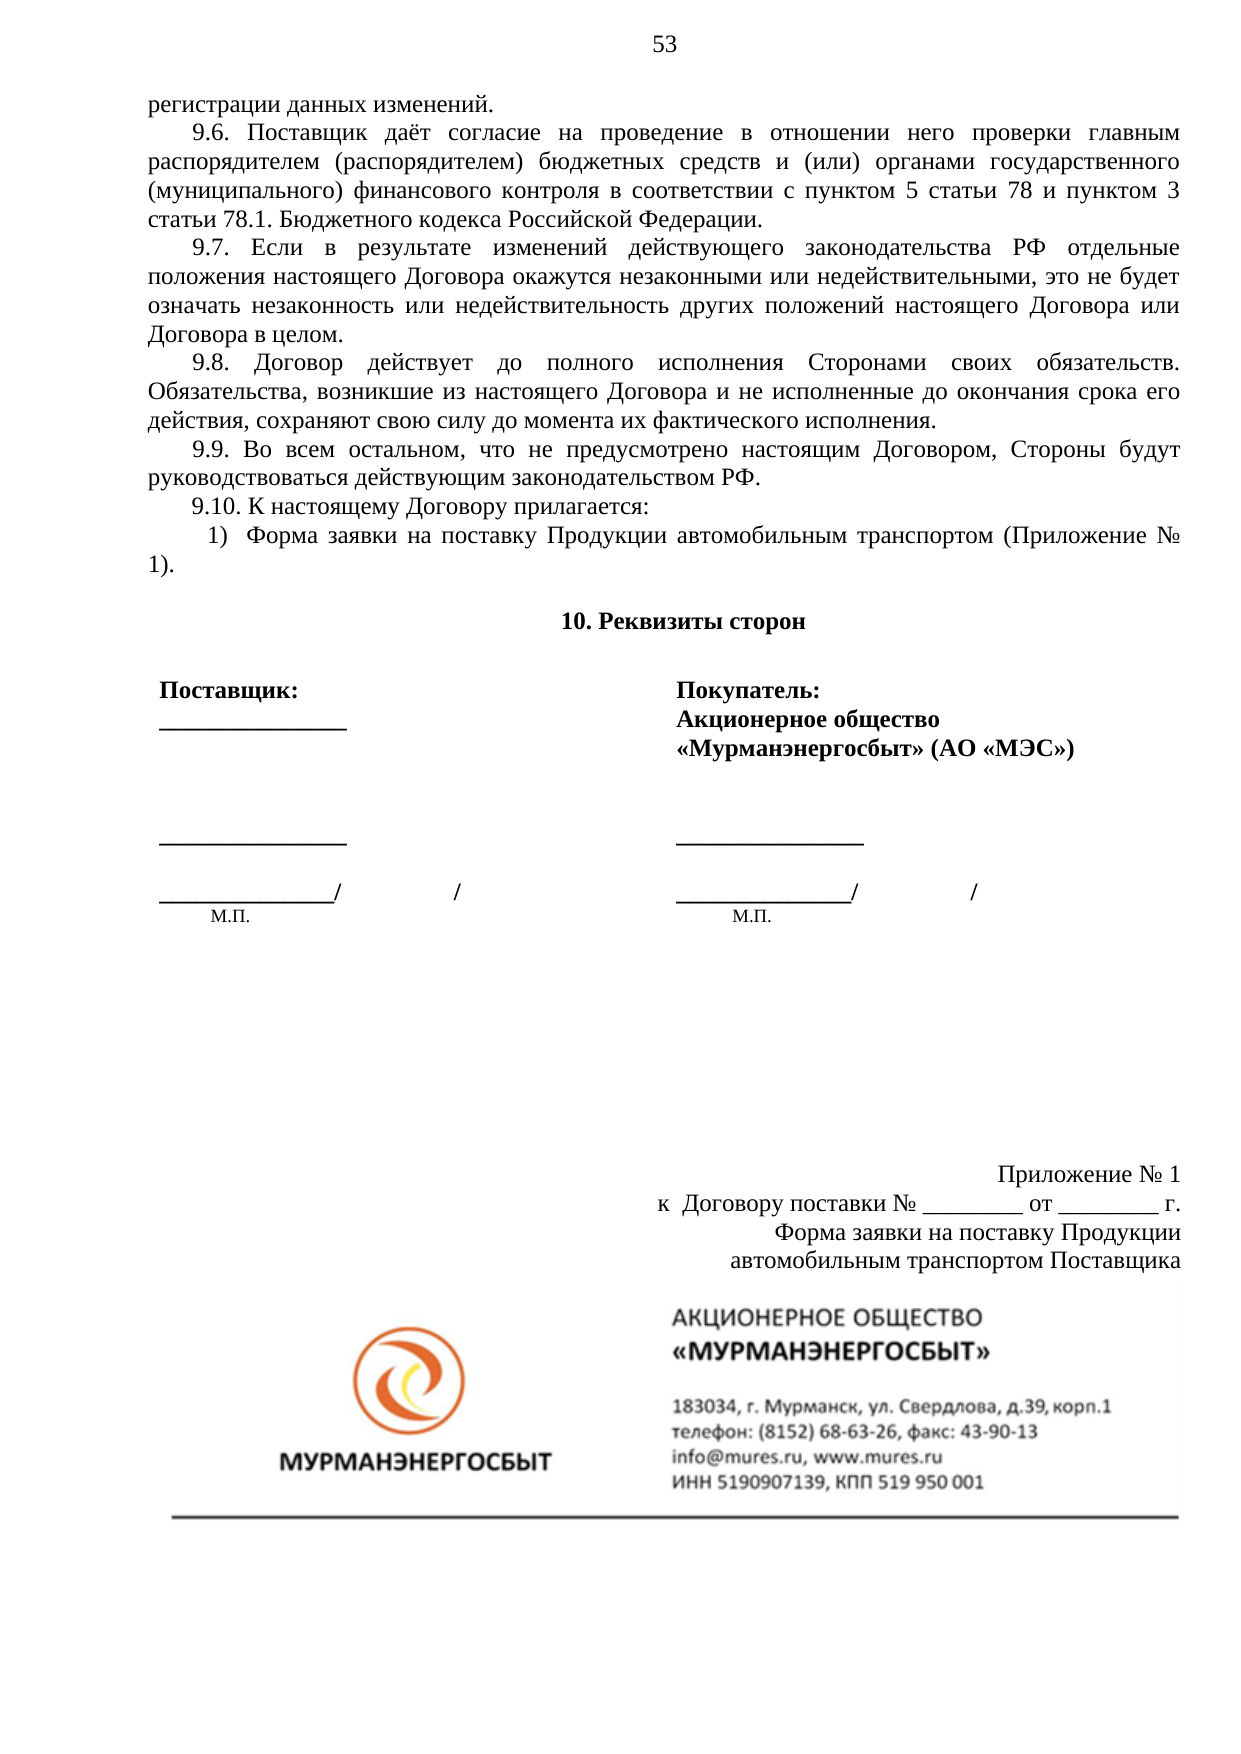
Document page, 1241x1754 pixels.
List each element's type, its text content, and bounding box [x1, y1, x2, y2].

text 9.8. Договор действует до полного исполнения Сторонами своих обязательств. Обязательства, возникшие из настоящего Договора и не исполненные до окончания срока его действия, сохраняют свою силу до момента их фактического исполнения. [148, 347, 1181, 434]
table_header Покупатель: Акционерное общество «Мурманэнергосбыт» (АО «МЭС») _______________ ______________/ / М.П. [665, 664, 1196, 1159]
list Реквизиты сторон [185, 606, 1181, 635]
text Приложение № 1 [148, 1159, 1181, 1188]
list Форма заявки на поставку Продукции автомобильным транспортом (Приложение № 1). [148, 520, 1181, 577]
text 9.6. Поставщик даёт согласие на проведение в отношении него проверки главным распорядителем (распорядителем) бюджетных средств и (или) органами государственного (муниципального) финансового контроля в соответствии с пунктом 5 статьи 78 и пунктом 3 статьи 78.1. Бюджетного кодекса Российской Федерации. [148, 117, 1181, 232]
text Форма заявки на поставку Продукции автомобильным транспортом Поставщика [148, 1217, 1181, 1274]
text 9.9. Во всем остальном, что не предусмотрено настоящим Договором, Стороны будут руководствоваться действующим законодательством РФ. [148, 434, 1181, 491]
text 9.10. К настоящему Договору прилагается: [148, 491, 1181, 520]
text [148, 89, 1181, 117]
text к Договору поставки № ________ от ________ г. [148, 1188, 1181, 1217]
picture [170, 1274, 1182, 1529]
table_header Поставщик: _______________ _______________ ______________/ / М.П. [148, 664, 665, 1159]
text 9.7. Если в результате изменений действующего законодательства РФ отдельные положения настоящего Договора окажутся незаконными или недействительными, это не будет означать незаконность или недействительность других положений настоящего Договора или Договора в целом. [148, 232, 1181, 347]
